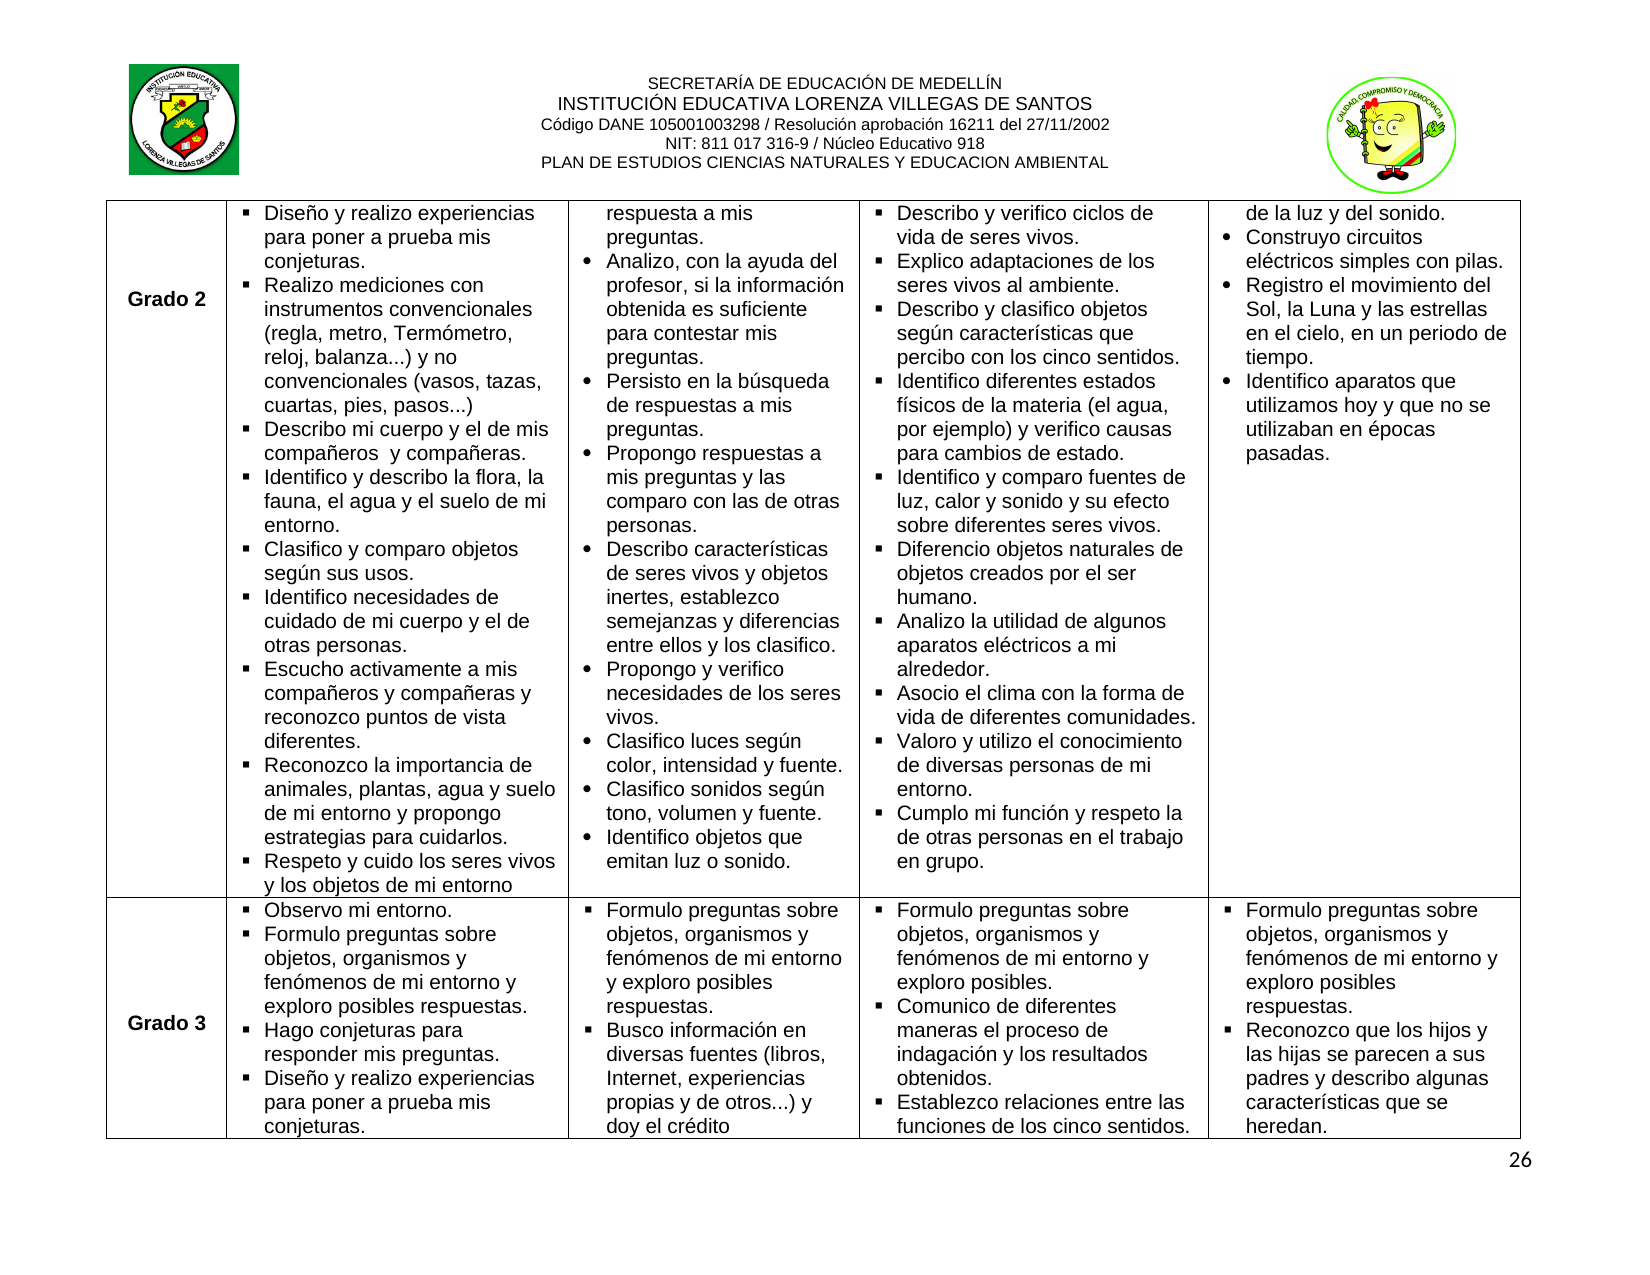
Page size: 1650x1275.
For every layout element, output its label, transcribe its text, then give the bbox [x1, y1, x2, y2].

picture [128, 64, 240, 175]
picture [1326, 77, 1457, 194]
table_cell Grado 3 [107, 898, 226, 1138]
table_cell Grado 2 [107, 201, 226, 897]
